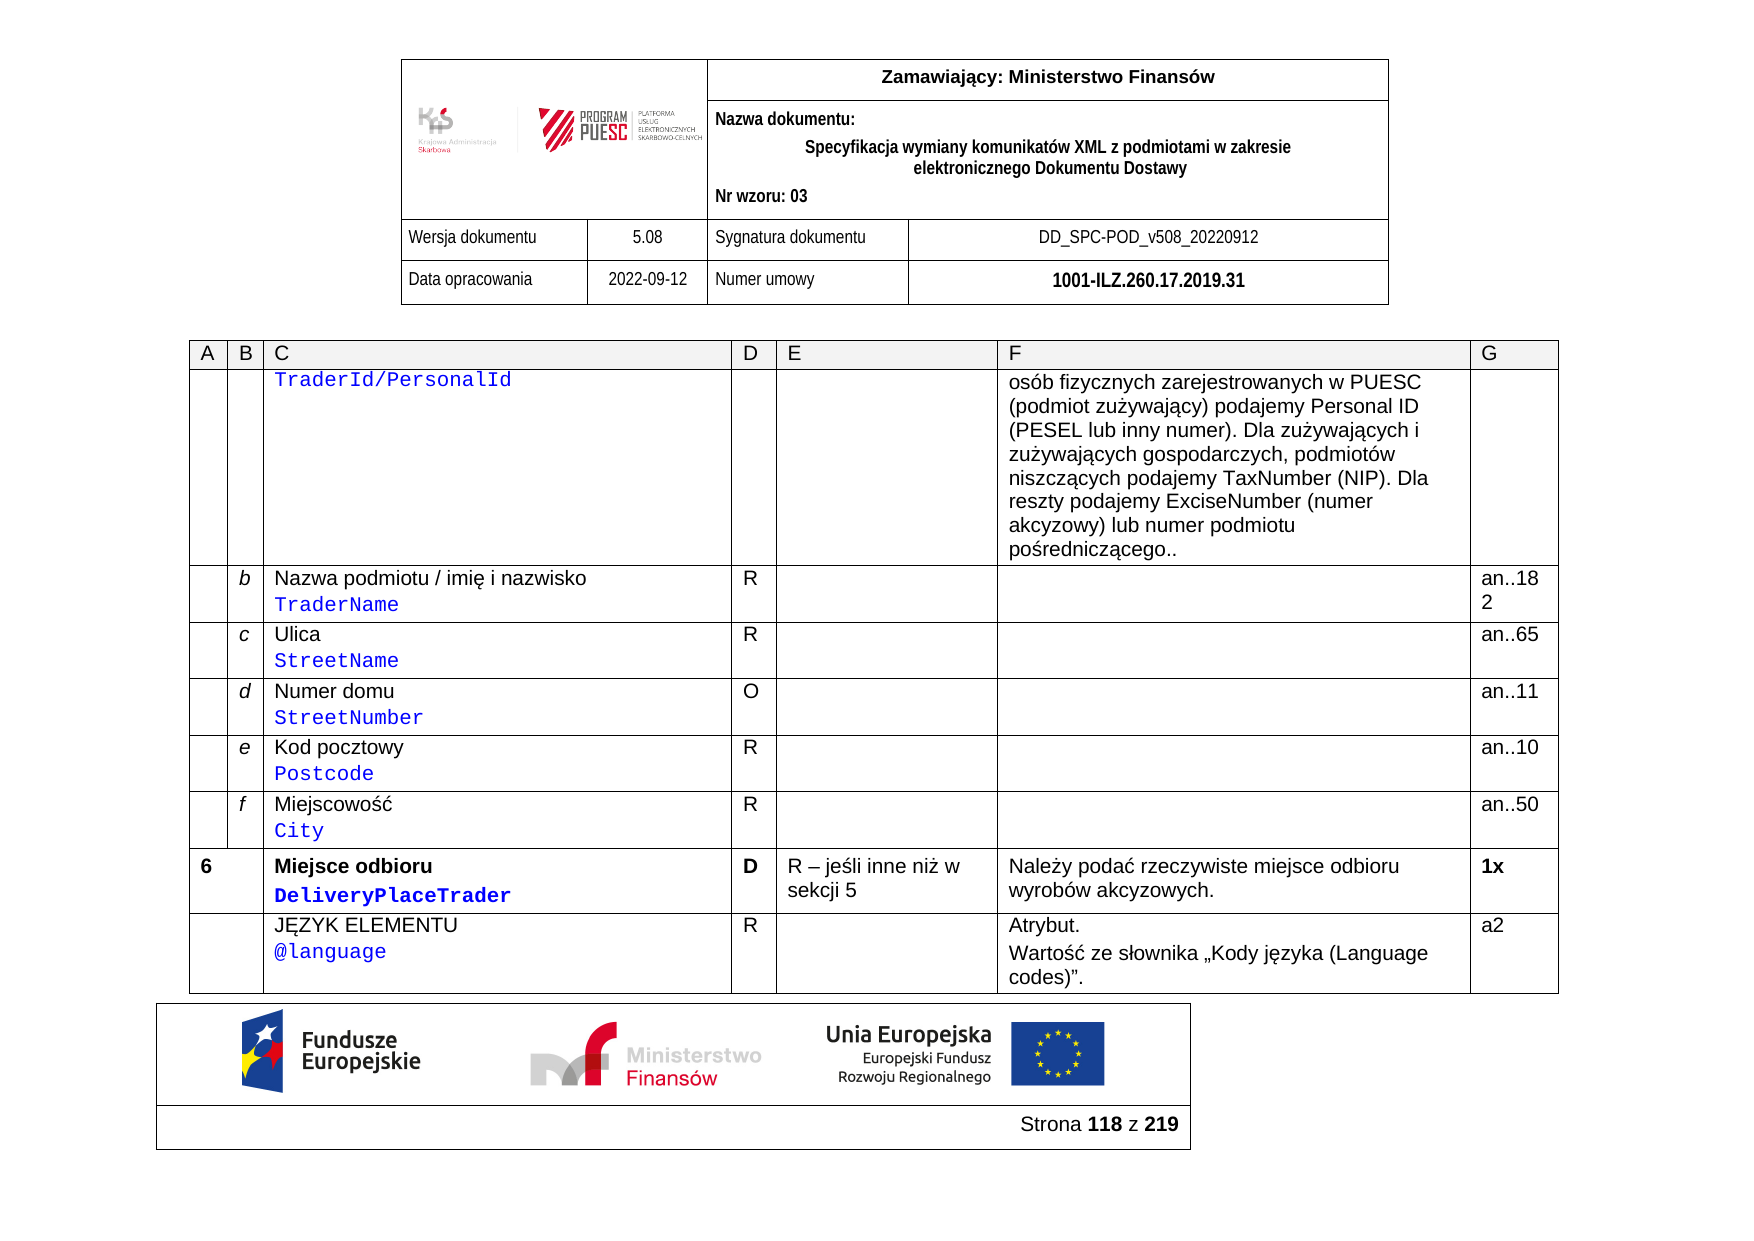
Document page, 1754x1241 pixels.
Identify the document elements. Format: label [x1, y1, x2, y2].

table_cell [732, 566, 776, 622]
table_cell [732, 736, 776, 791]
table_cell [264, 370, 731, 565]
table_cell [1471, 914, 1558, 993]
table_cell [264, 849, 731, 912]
picture [408, 97, 702, 163]
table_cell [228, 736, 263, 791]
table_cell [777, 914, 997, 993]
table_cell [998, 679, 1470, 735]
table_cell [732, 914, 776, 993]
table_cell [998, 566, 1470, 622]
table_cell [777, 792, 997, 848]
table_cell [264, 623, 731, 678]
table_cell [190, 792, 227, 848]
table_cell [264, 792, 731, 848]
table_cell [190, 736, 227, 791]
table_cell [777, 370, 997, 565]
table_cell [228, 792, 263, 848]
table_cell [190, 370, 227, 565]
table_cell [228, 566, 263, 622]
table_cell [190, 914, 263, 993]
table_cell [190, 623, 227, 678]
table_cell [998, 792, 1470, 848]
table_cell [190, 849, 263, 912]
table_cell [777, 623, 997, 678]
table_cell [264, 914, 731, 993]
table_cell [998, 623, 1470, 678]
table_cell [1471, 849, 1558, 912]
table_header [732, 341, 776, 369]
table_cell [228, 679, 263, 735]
picture [242, 1009, 1105, 1093]
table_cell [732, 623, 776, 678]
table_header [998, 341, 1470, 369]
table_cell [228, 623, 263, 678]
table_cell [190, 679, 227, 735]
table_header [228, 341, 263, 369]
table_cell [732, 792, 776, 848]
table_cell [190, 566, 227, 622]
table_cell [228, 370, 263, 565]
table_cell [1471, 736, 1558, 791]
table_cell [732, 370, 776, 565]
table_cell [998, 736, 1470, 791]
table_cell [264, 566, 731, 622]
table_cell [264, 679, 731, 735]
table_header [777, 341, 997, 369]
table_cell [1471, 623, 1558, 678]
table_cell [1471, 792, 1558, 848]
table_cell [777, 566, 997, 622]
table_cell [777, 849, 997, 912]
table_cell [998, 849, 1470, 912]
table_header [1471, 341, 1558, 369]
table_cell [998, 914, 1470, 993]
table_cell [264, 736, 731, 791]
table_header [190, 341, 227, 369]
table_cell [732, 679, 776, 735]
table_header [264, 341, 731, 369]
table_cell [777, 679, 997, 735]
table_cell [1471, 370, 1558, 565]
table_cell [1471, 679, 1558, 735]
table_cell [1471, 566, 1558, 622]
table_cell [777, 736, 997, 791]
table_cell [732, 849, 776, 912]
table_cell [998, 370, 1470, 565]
